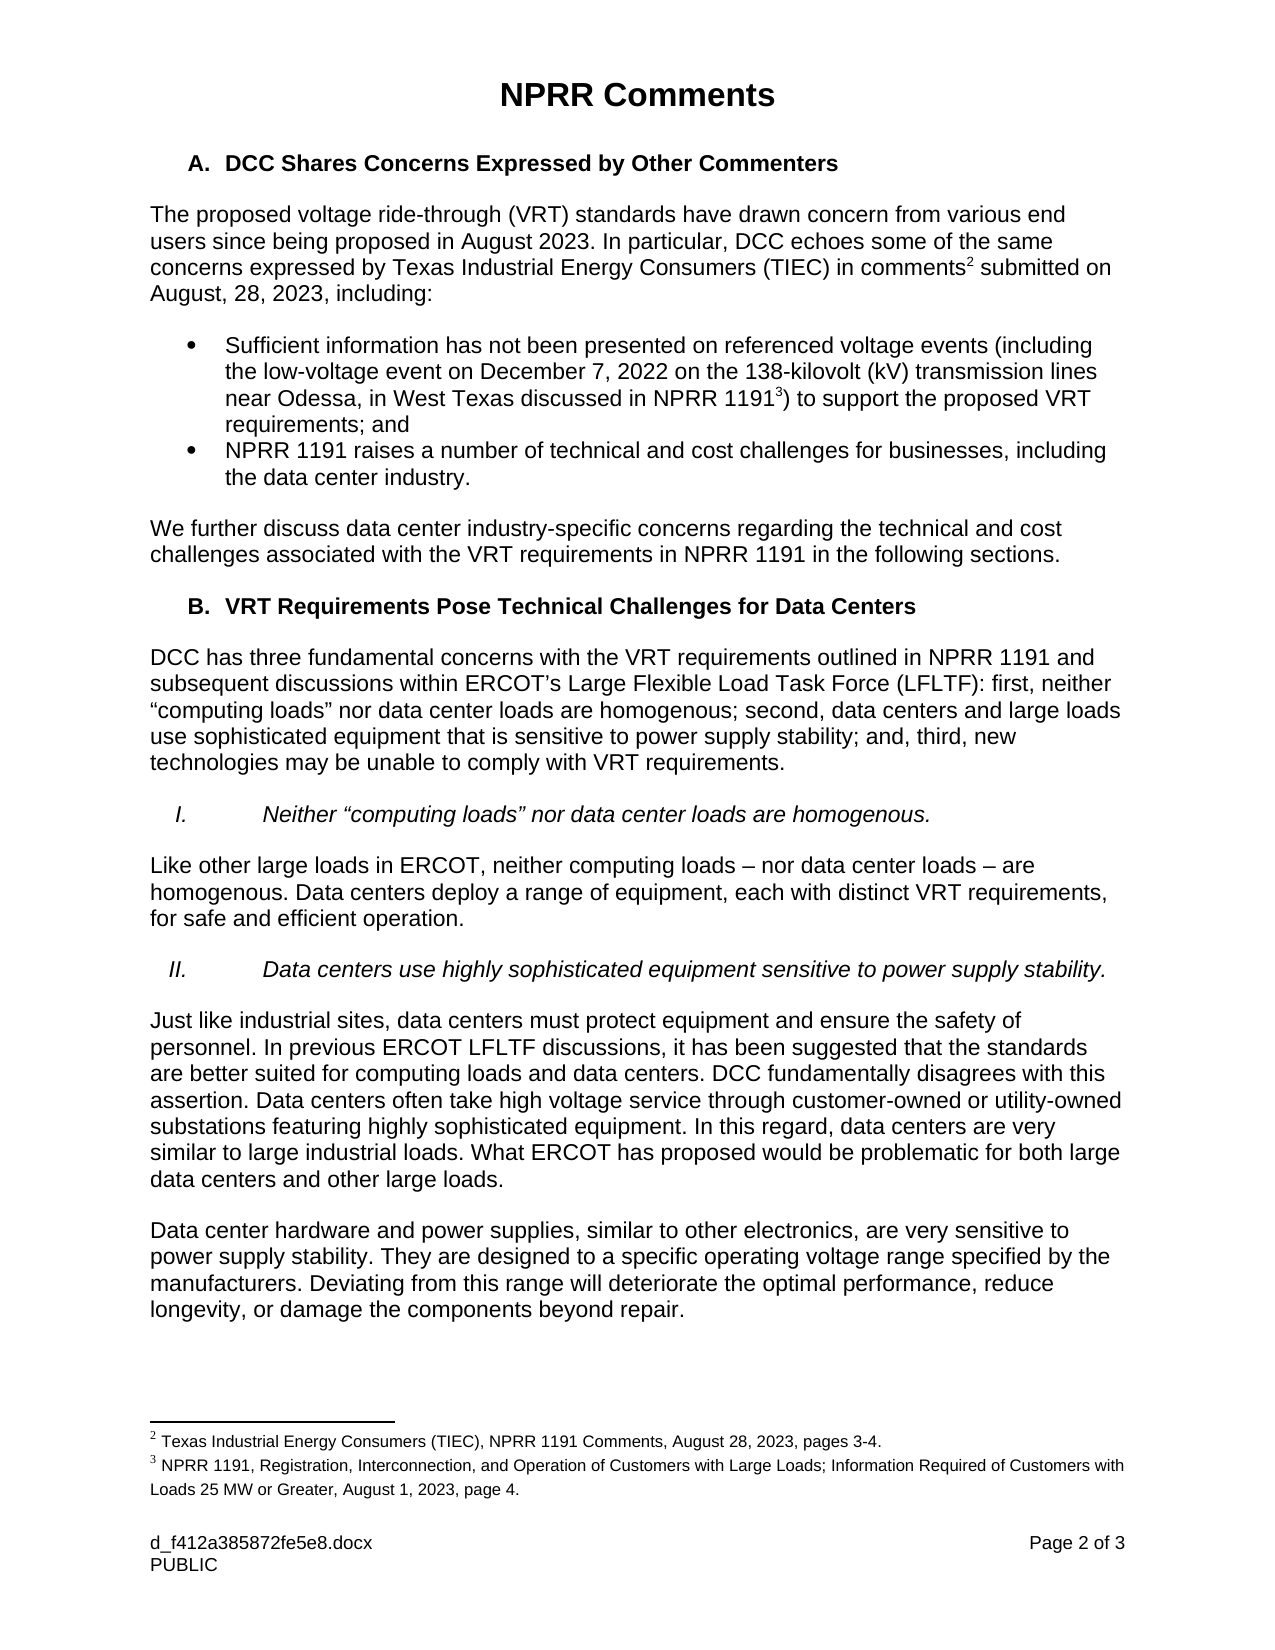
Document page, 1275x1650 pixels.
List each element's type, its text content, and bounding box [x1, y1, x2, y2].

list DCC Shares Concerns Expressed by Other Commenters [187, 150, 1125, 176]
text Just like industrial sites, data centers must protect equipment and ensure the safety of personnel. In previous ERCOT LFLTF discussions, it has been suggested that the standards are better suited for computing loads and data centers. DCC fundamentally disagrees with this assertion. Data centers often take high voltage service through customer-owned or utility-owned substations featuring highly sophisticated equipment. In this regard, data centers are very similar to large industrial loads. What ERCOT has proposed would be problematic for both large data centers and other large loads. [150, 1007, 1125, 1192]
list Sufficient information has not been presented on referenced voltage events (including the low-voltage event on December 7, 2022 on the 138-kilovolt (kV) transmission lines near Odessa, in West Texas discussed in NPRR 1191) to support the proposed VRT requirements; and [187, 332, 1125, 437]
list Neither “computing loads” nor data center loads are homogenous. [187, 801, 1125, 827]
text Like other large loads in ERCOT, neither computing loads – nor data center loads – are homogenous. Data centers deploy a range of equipment, each with distinct VRT requirements, for safe and efficient operation. [150, 852, 1125, 931]
list Data centers use highly sophisticated equipment sensitive to power supply stability. [187, 956, 1125, 982]
text The proposed voltage ride-through (VRT) standards have drawn concern from various end users since being proposed in August 2023. In particular, DCC echoes some of the same concerns expressed by Texas Industrial Energy Consumers (TIEC) in comments submitted on August, 28, 2023, including: [150, 201, 1125, 307]
text DCC has three fundamental concerns with the VRT requirements outlined in NPRR 1191 and subsequent discussions within ERCOT’s Large Flexible Load Task Force (LFLTF): first, neither “computing loads” nor data center loads are homogenous; second, data centers and large loads use sophisticated equipment that is sensitive to power supply stability; and, third, new technologies may be unable to comply with VRT requirements. [150, 644, 1125, 776]
text We further discuss data center industry-specific concerns regarding the technical and cost challenges associated with the VRT requirements in NPRR 1191 in the following sections. [150, 515, 1125, 568]
list VRT Requirements Pose Technical Challenges for Data Centers [187, 593, 1125, 619]
text Data center hardware and power supplies, similar to other electronics, are very sensitive to power supply stability. They are designed to a specific operating voltage range specified by the manufacturers. Deviating from this range will deteriorate the optimal performance, reduce longevity, or damage the components beyond repair. [150, 1217, 1125, 1322]
list NPRR 1191 raises a number of technical and cost challenges for businesses, including the data center industry. [187, 437, 1125, 490]
